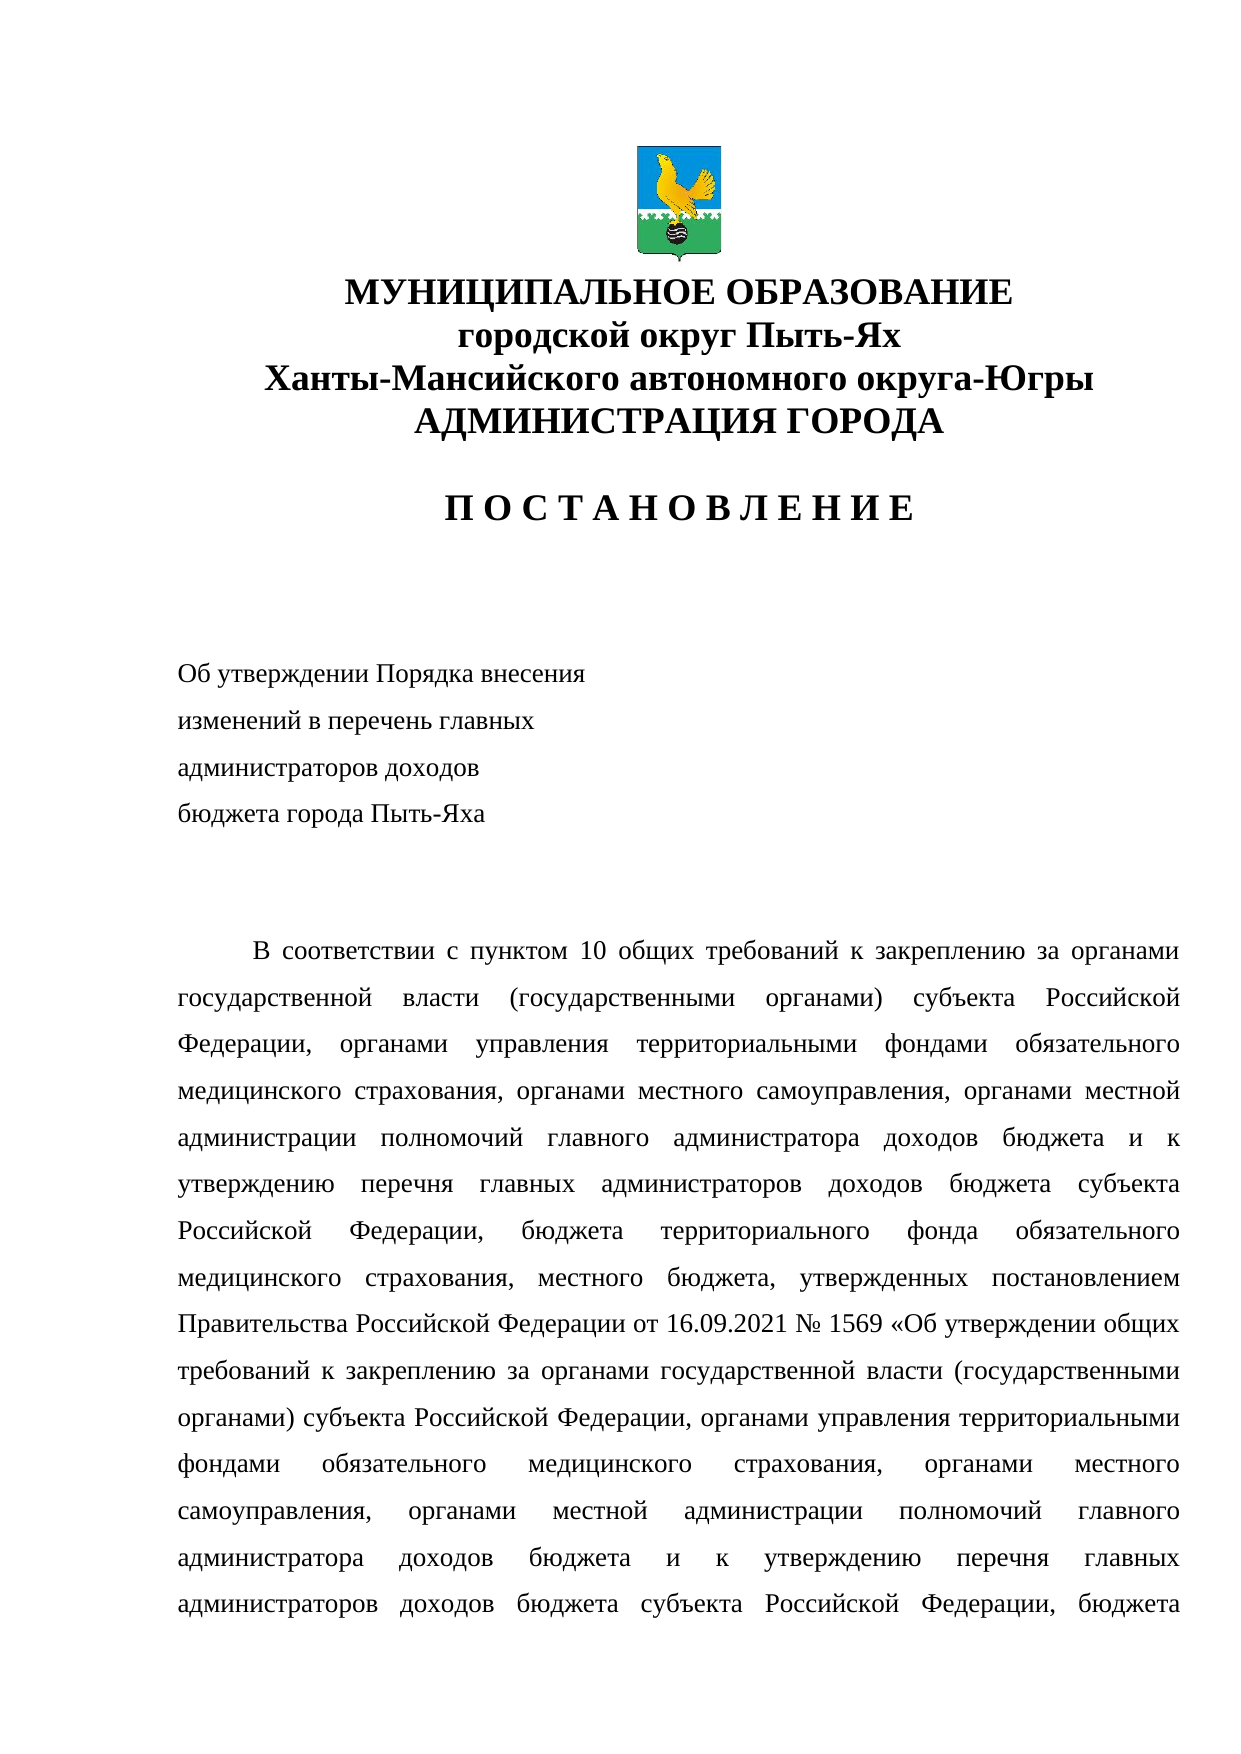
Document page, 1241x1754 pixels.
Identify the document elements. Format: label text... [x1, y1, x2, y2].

text администраторов доходов [177, 751, 1181, 782]
picture [637, 146, 722, 270]
text Ханты-Мансийского автономного округа-Югры [177, 356, 1181, 399]
text П О С Т А Н О В Л Е Н И Е [177, 485, 1181, 528]
text бюджета города Пыть-Яха [177, 797, 1181, 829]
text городской округ Пыть-Ях [177, 312, 1181, 356]
text МУНИЦИПАЛЬНОЕ ОБРАЗОВАНИЕ [177, 269, 1181, 312]
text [177, 934, 1181, 1618]
subtitle АДМИНИСТРАЦИЯ ГОРОДА [177, 399, 1181, 442]
text Об утверждении Порядка внесения [177, 657, 1181, 689]
text изменений в перечень главных [177, 704, 1181, 735]
